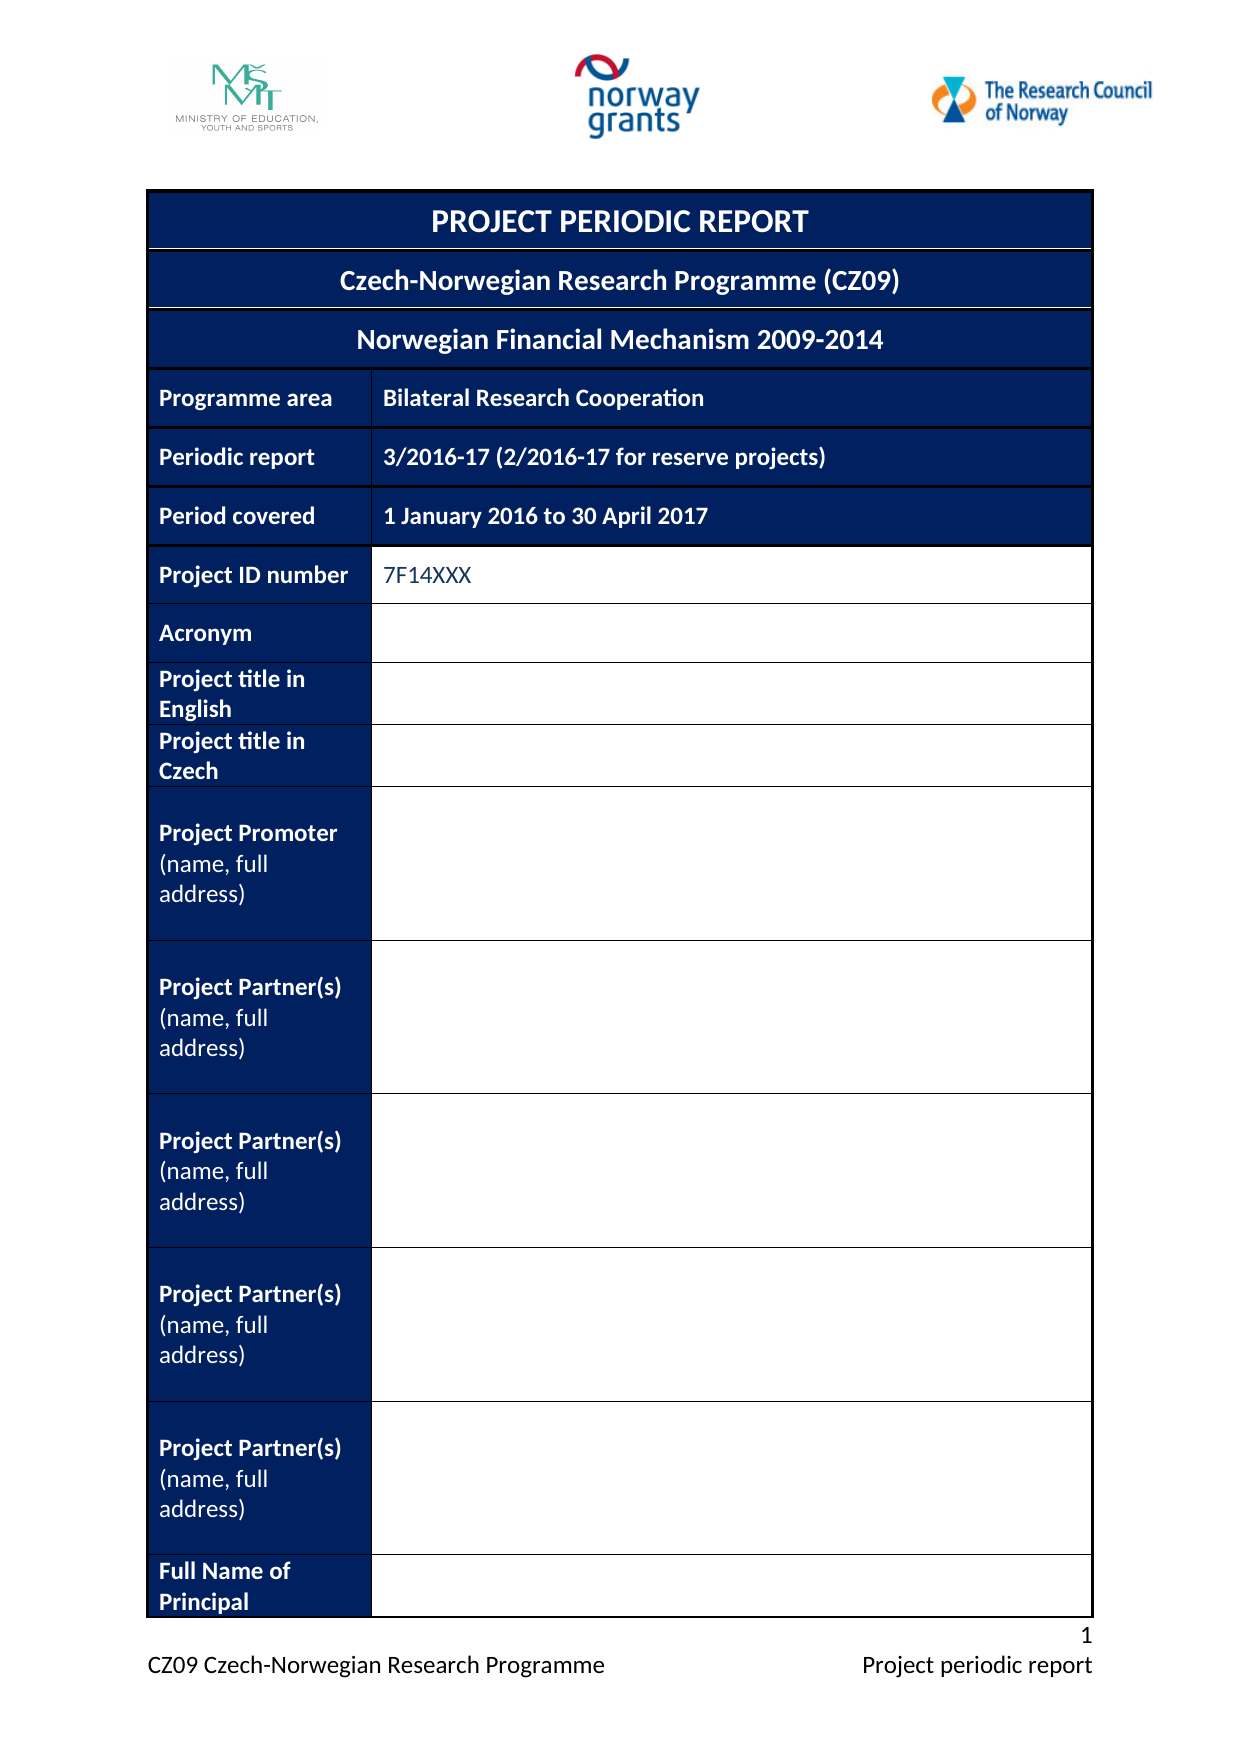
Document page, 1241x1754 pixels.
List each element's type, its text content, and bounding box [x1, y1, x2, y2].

table_cell 3/2016-17 (2/2016-17 for reserve projects) [372, 429, 1091, 485]
table_cell [372, 604, 1091, 662]
picture [168, 59, 322, 132]
table_cell Period covered [149, 488, 371, 544]
table_cell [372, 941, 1091, 1093]
table_header PROJECT PERIODIC REPORT [149, 193, 1091, 248]
table_cell Project Partner(s) (name, full address) [149, 1248, 371, 1401]
table_cell Project Partner(s) (name, full address) [149, 1094, 371, 1247]
table_cell Norwegian Financial Mechanism 2009-2014 [149, 311, 1091, 367]
table_cell Programme area [149, 370, 371, 426]
table_cell Czech-Norwegian Research Programme (CZ09) [149, 252, 1091, 307]
table_cell 1 January 2016 to 30 April 2017 [372, 488, 1091, 544]
table_cell [372, 1555, 1091, 1616]
table_cell [372, 787, 1091, 940]
table_cell Bilateral Research Cooperation [372, 370, 1091, 426]
table_cell Project Promoter (name, full address) [149, 787, 371, 940]
table_cell Project ID number [149, 547, 371, 603]
table_cell [372, 663, 1091, 724]
table_cell Acronym [149, 604, 371, 662]
table_cell Project title in Czech [149, 725, 371, 786]
picture [568, 51, 702, 141]
table_cell Full Name of Principal Investigator [149, 1555, 371, 1616]
table_cell Project Partner(s) (name, full address) [149, 1402, 371, 1554]
table_cell [372, 1402, 1091, 1554]
table_cell [372, 725, 1091, 786]
table_cell 7F14XXX [372, 547, 1091, 603]
table_cell Periodic report [149, 429, 371, 485]
table_cell Project title in English [149, 663, 371, 724]
picture [923, 63, 1159, 142]
table_cell [372, 1094, 1091, 1247]
table_cell [372, 1248, 1091, 1401]
table_cell Project Partner(s) (name, full address) [149, 941, 371, 1093]
